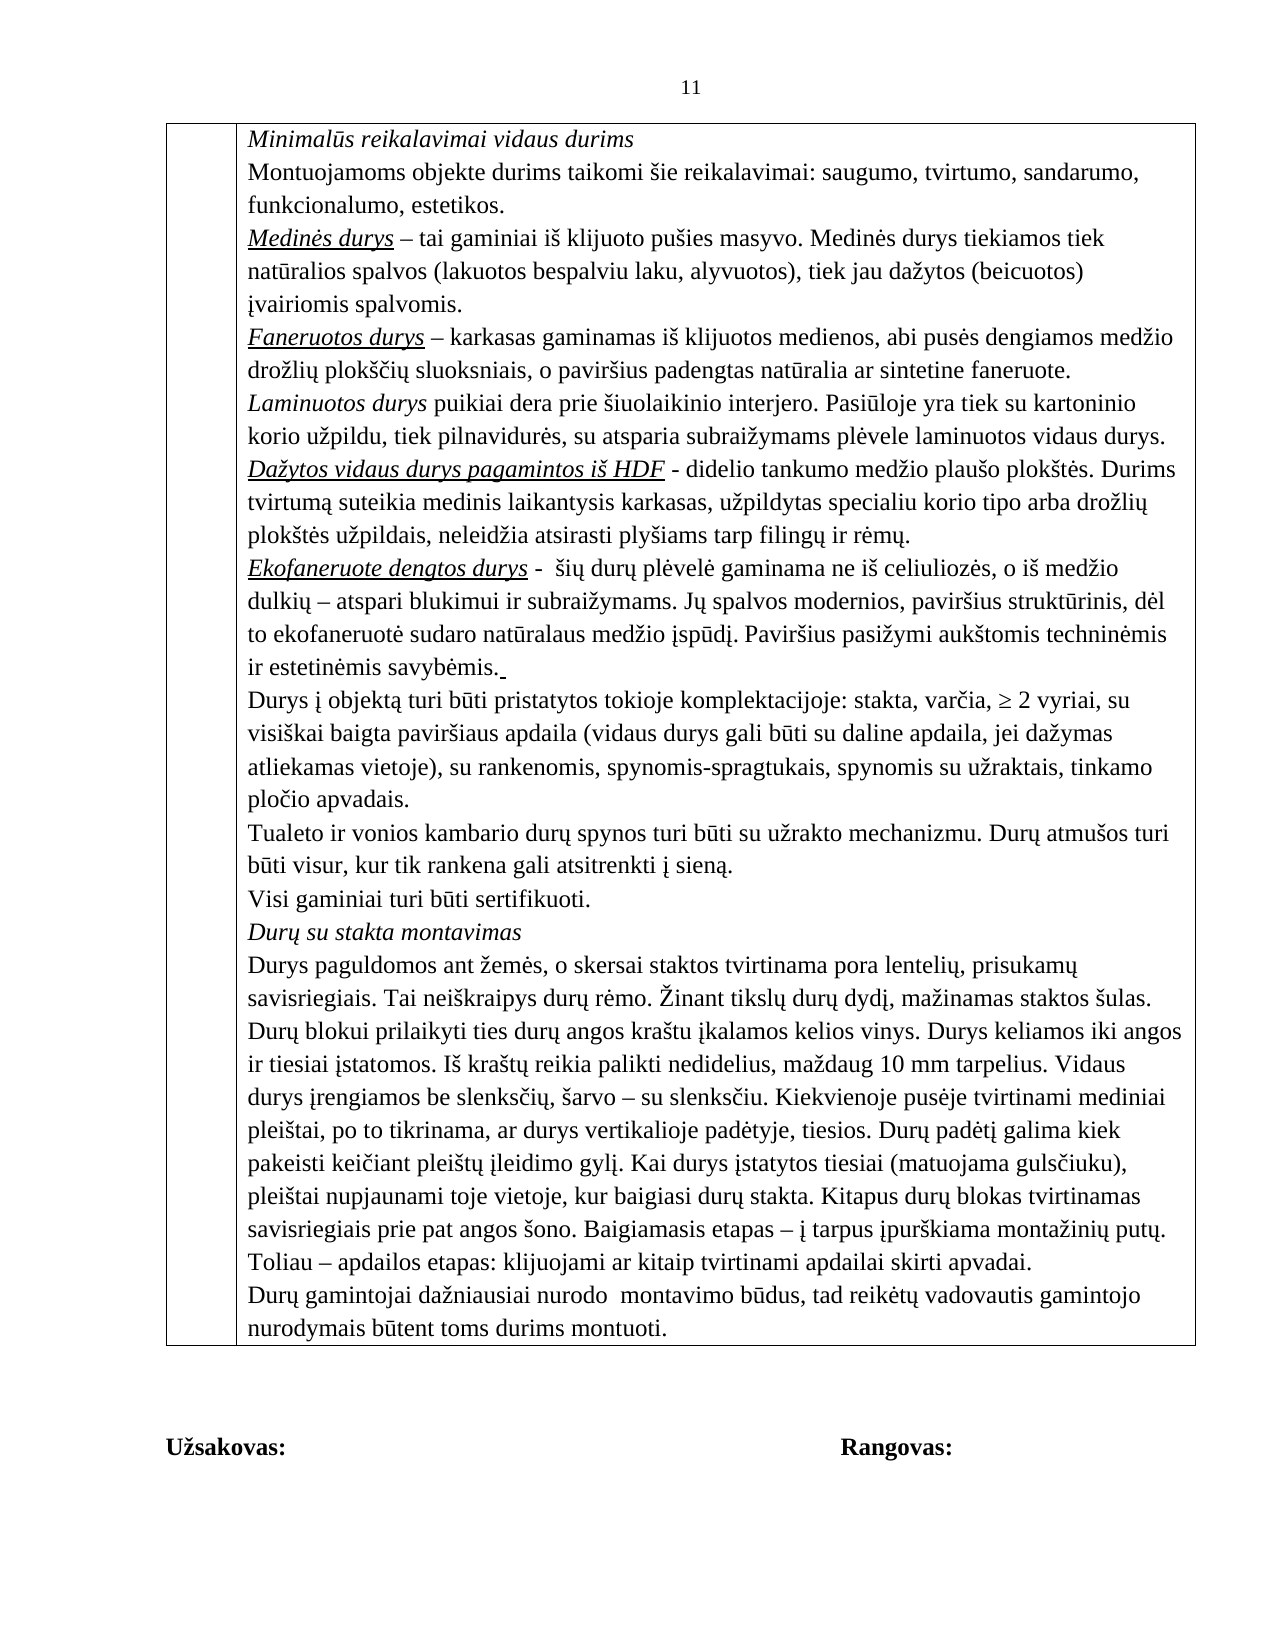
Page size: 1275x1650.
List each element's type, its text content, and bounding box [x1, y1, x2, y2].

text Užsakovas: Rangovas: [165, 1432, 1216, 1461]
table_cell [167, 124, 236, 1345]
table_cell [237, 124, 1195, 1345]
